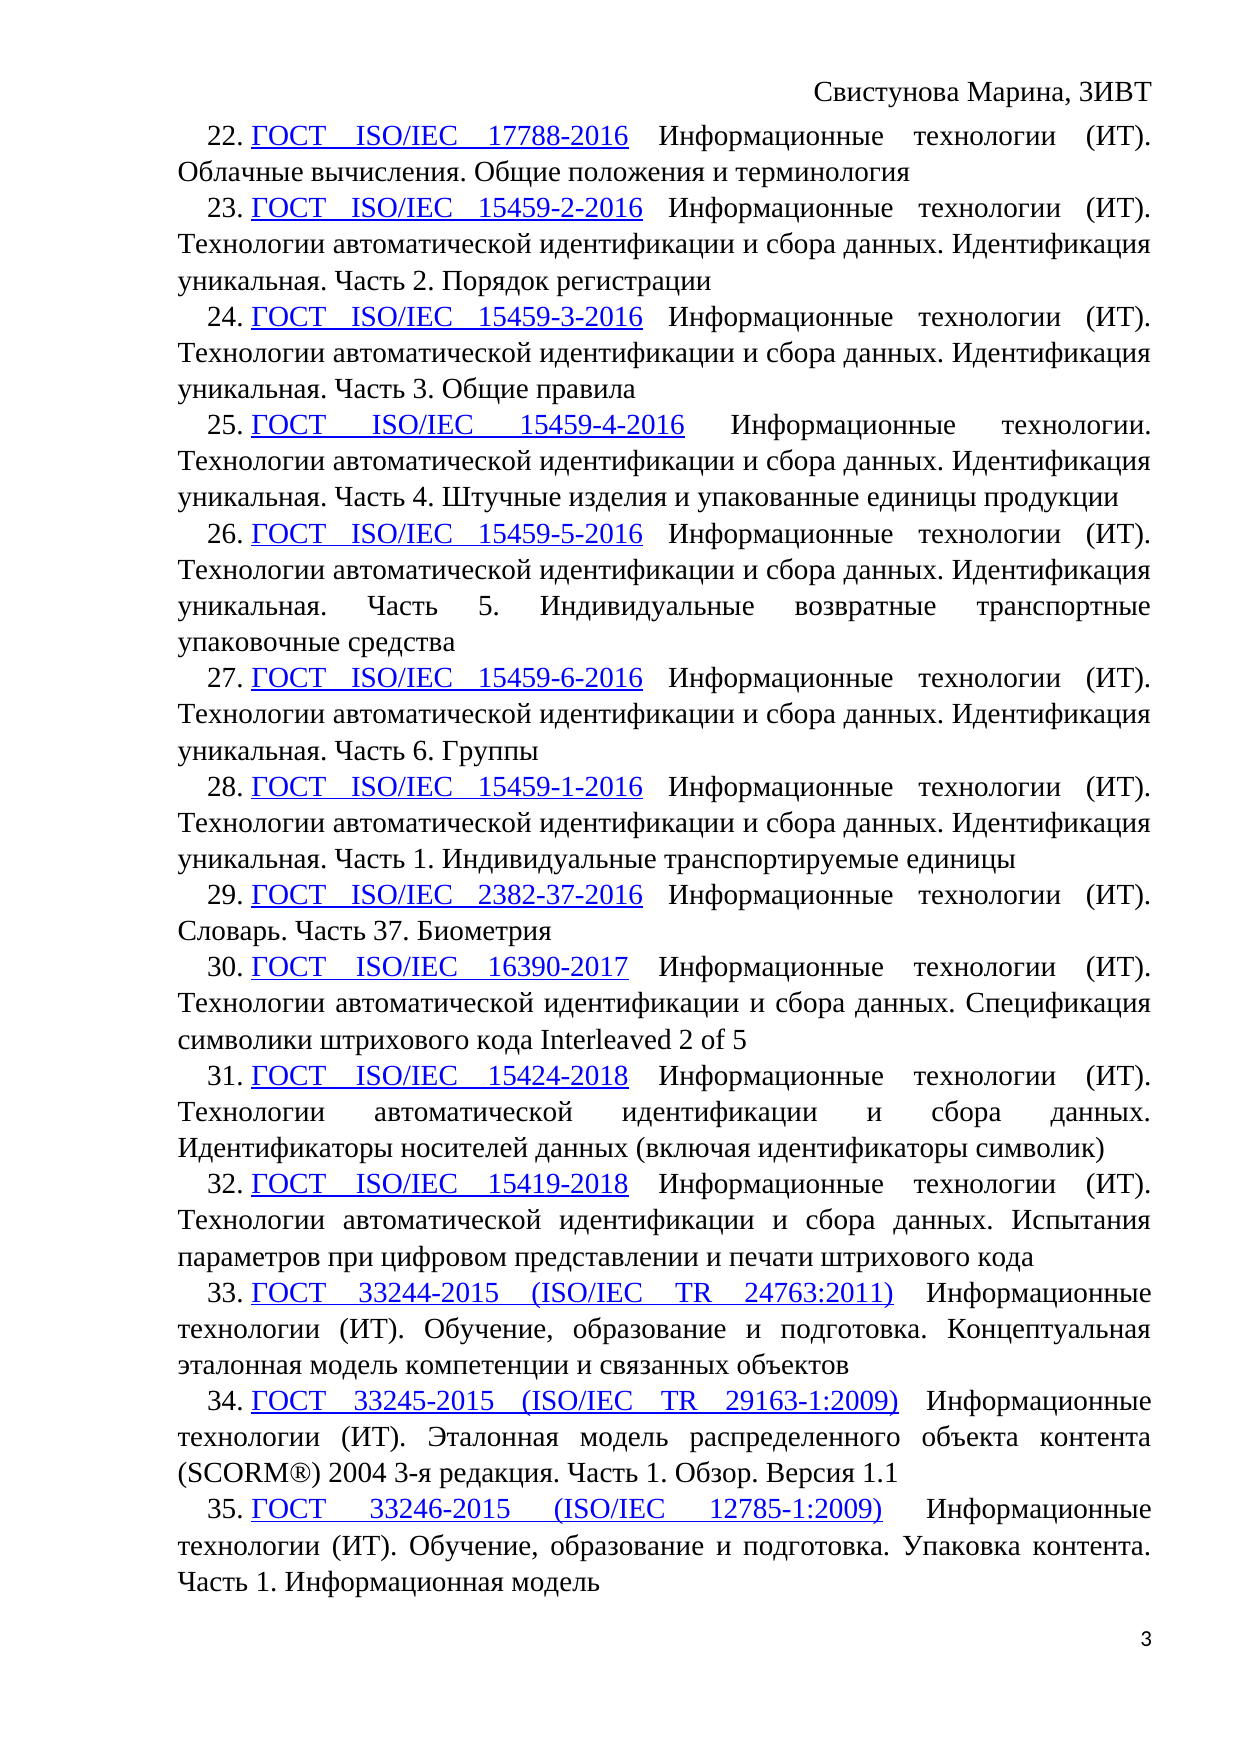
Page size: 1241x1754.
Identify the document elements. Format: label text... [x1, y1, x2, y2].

list ГОСТ ISO/IEC 15419-2018 Информационные технологии (ИТ). Технологии автоматической идентификации и сбора данных. Испытания параметров при цифровом представлении и печати штрихового кода [177, 1166, 1152, 1272]
list ГОСТ ISO/IEC 15459-6-2016 Информационные технологии (ИТ). Технологии автоматической идентификации и сбора данных. Идентификация уникальная. Часть 6. Группы [177, 660, 1152, 766]
list ГОСТ ISO/IEC 15459-2-2016 Информационные технологии (ИТ). Технологии автоматической идентификации и сбора данных. Идентификация уникальная. Часть 2. Порядок регистрации [177, 190, 1152, 296]
list ГОСТ 33246-2015 (ISO/IEC 12785-1:2009) Информационные технологии (ИТ). Обучение, образование и подготовка. Упаковка контента. Часть 1. Информационная модель [177, 1492, 1152, 1597]
list ГОСТ 33244-2015 (ISO/IEC TR 24763:2011) Информационные технологии (ИТ). Обучение, образование и подготовка. Концептуальная эталонная модель компетенции и связанных объектов [177, 1275, 1152, 1381]
list ГОСТ ISO/IEC 17788-2016 Информационные технологии (ИТ). Облачные вычисления. Общие положения и терминология [177, 118, 1152, 188]
list ГОСТ ISO/IEC 15459-4-2016 Информационные технологии. Технологии автоматической идентификации и сбора данных. Идентификация уникальная. Часть 4. Штучные изделия и упакованные единицы продукции [177, 407, 1152, 513]
list ГОСТ ISO/IEC 15459-5-2016 Информационные технологии (ИТ). Технологии автоматической идентификации и сбора данных. Идентификация уникальная. Часть 5. Индивидуальные возвратные транспортные упаковочные средства [177, 516, 1152, 658]
list ГОСТ ISO/IEC 15459-1-2016 Информационные технологии (ИТ). Технологии автоматической идентификации и сбора данных. Идентификация уникальная. Часть 1. Индивидуальные транспортируемые единицы [177, 769, 1152, 874]
list ГОСТ ISO/IEC 15424-2018 Информационные технологии (ИТ). Технологии автоматической идентификации и сбора данных. Идентификаторы носителей данных (включая идентификаторы символик) [177, 1058, 1152, 1164]
list ГОСТ 33245-2015 (ISO/IEC TR 29163-1:2009) Информационные технологии (ИТ). Эталонная модель распределенного объекта контента (SCORM®) 2004 3-я редакция. Часть 1. Обзор. Версия 1.1 [177, 1383, 1152, 1489]
list ГОСТ ISO/IEC 2382-37-2016 Информационные технологии (ИТ). Словарь. Часть 37. Биометрия [177, 877, 1152, 947]
list ГОСТ ISO/IEC 16390-2017 Информационные технологии (ИТ). Технологии автоматической идентификации и сбора данных. Спецификация символики штрихового кода Interleaved 2 of 5 [177, 949, 1152, 1055]
list ГОСТ ISO/IEC 15459-3-2016 Информационные технологии (ИТ). Технологии автоматической идентификации и сбора данных. Идентификация уникальная. Часть 3. Общие правила [177, 299, 1152, 405]
